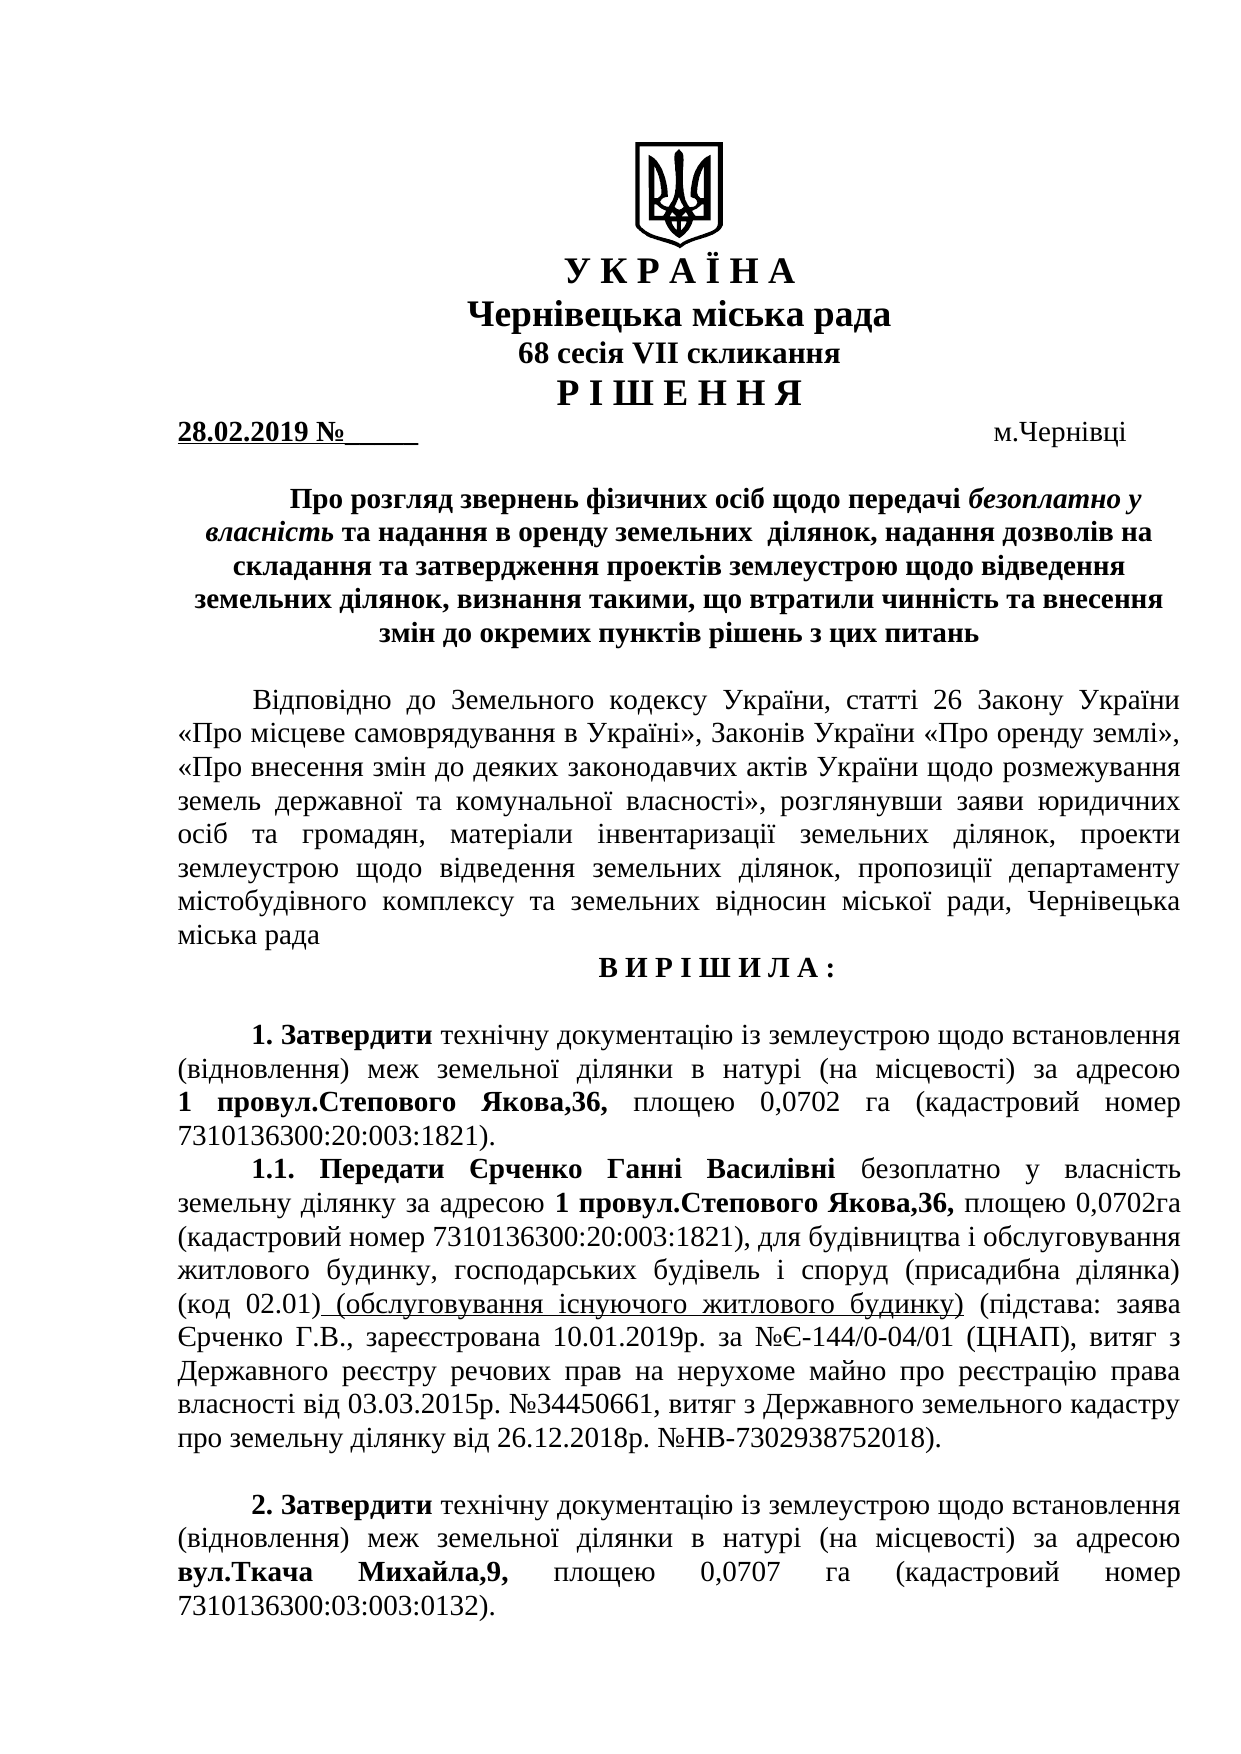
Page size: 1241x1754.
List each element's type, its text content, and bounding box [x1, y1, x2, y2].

text Р І Ш Е Н Н Я [177, 371, 1181, 414]
text 1.1. Передати Єрченко Ганні Василівні безоплатно у власність земельну ділянку за адресою 1 провул.Степового Якова,36, площею 0,0702га (кадастровий номер 7310136300:20:003:1821), для будівництва і обслуговування житлового будинку, господарських будівель і споруд (присадибна ділянка) (код 02.01) (обслуговування існуючого житлового будинку) (підстава: заява Єрченко Г.В., зареєстрована 10.01.2019р. за №Є-144/0-04/01 (ЦНАП), витяг з Державного реєстру речових прав на нерухоме майно про реєстрацію права власності від 03.03.2015р. №34450661, витяг з Державного земельного кадастру про земельну ділянку від 26.12.2018р. №НВ-7302938752018). [177, 1152, 1181, 1453]
subtitle Чернівецька міська рада [177, 292, 1181, 335]
text 1. Затвердити технічну документацію із землеустрою щодо встановлення (відновлення) меж земельної ділянки в натурі (на місцевості) за адресою 1 провул.Степового Якова,36, площею 0,0702 га (кадастровий номер 7310136300:20:003:1821). [177, 1017, 1181, 1152]
text 28.02.2019 №_____ м.Чернівці [177, 414, 1181, 447]
text 68 сесія VІІ скликання [177, 335, 1181, 371]
text В И Р І Ш И Л А : [177, 950, 1181, 984]
text У К Р А Ї Н А [177, 248, 1181, 292]
text 2. Затвердити технічну документацію із землеустрою щодо встановлення (відновлення) меж земельної ділянки в натурі (на місцевості) за адресою вул.Ткача Михайла,9, площею 0,0707 га (кадастровий номер 7310136300:03:003:0132). [177, 1487, 1181, 1621]
text Про розгляд звернень фізичних осіб щодо передачі безоплатно у власність та надання в оренду земельних ділянок, надання дозволів на складання та затвердження проектів землеустрою щодо відведення земельних ділянок, визнання такими, що втратили чинність та внесення змін до окремих пунктів рішень з цих питань [177, 481, 1181, 648]
text Відповідно до Земельного кодексу України, статті 26 Закону України «Про місцеве самоврядування в Україні», Законів України «Про оренду землі», «Про внесення змін до деяких законодавчих актів України щодо розмежування земель державної та комунальної власності», розглянувши заяви юридичних осіб та громадян, матеріали інвентаризації земельних ділянок, проекти землеустрою щодо відведення земельних ділянок, пропозиції департаменту містобудівного комплексу та земельних відносин міської ради, Чернівецька міська рада [177, 682, 1181, 950]
